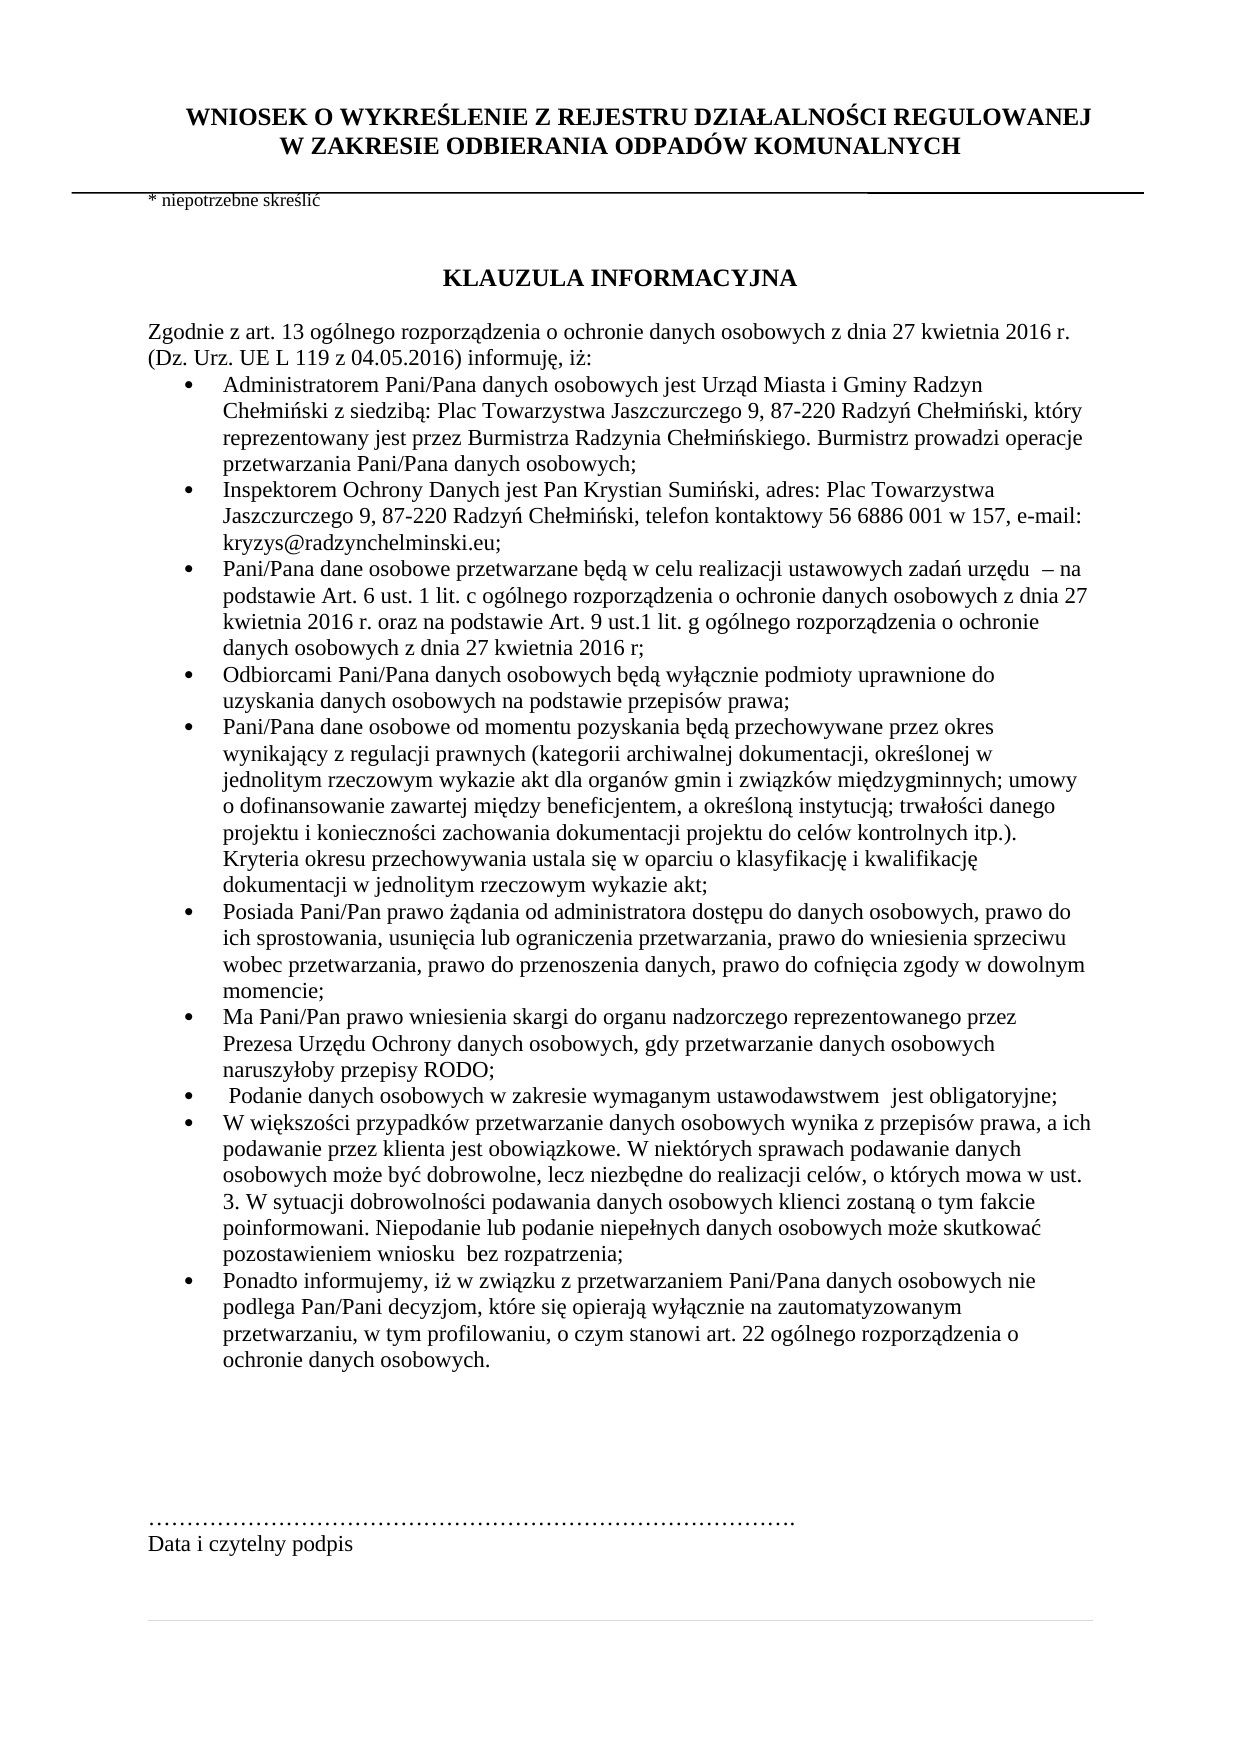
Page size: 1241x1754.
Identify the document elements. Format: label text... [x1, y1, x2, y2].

text KLAUZULA INFORMACYJNA [148, 263, 1093, 292]
list Ponadto informujemy, iż w związku z przetwarzaniem Pani/Pana danych osobowych nie podlega Pan/Pani decyzjom, które się opierają wyłącznie na zautomatyzowanym przetwarzaniu, w tym profilowaniu, o czym stanowi art. 22 ogólnego rozporządzenia o ochronie danych osobowych. [185, 1267, 1093, 1372]
text * niepotrzebne skreślić [148, 189, 1093, 210]
text …………………………………………………………………………. [148, 1504, 1093, 1530]
text Data i czytelny podpis [148, 1530, 1093, 1557]
list Odbiorcami Pani/Pana danych osobowych będą wyłącznie podmioty uprawnione do uzyskania danych osobowych na podstawie przepisów prawa; [185, 661, 1093, 713]
list Inspektorem Ochrony Danych jest Pan Krystian Sumiński, adres: Plac Towarzystwa Jaszczurczego 9, 87-220 Radzyń Chełmiński, telefon kontaktowy 56 6886 001 w 157, e-mail: kryzys@radzynchelminski.eu; [185, 476, 1093, 555]
list Ma Pani/Pan prawo wniesienia skargi do organu nadzorczego reprezentowanego przez Prezesa Urzędu Ochrony danych osobowych, gdy przetwarzanie danych osobowych naruszyłoby przepisy RODO; [185, 1003, 1093, 1082]
list Administratorem Pani/Pana danych osobowych jest Urząd Miasta i Gminy Radzyn Chełmiński z siedzibą: Plac Towarzystwa Jaszczurczego 9, 87-220 Radzyń Chełmiński, który reprezentowany jest przez Burmistrza Radzynia Chełmińskiego. Burmistrz prowadzi operacje przetwarzania Pani/Pana danych osobowych; [185, 371, 1093, 476]
list Pani/Pana dane osobowe od momentu pozyskania będą przechowywane przez okres wynikający z regulacji prawnych (kategorii archiwalnej dokumentacji, określonej w jednolitym rzeczowym wykazie akt dla organów gmin i związków międzygminnych; umowy o dofinansowanie zawartej między beneficjentem, a określoną instytucją; trwałości danego projektu i konieczności zachowania dokumentacji projektu do celów kontrolnych itp.). Kryteria okresu przechowywania ustala się w oparciu o klasyfikację i kwalifikację dokumentacji w jednolitym rzeczowym wykazie akt; [185, 713, 1093, 898]
list Posiada Pani/Pan prawo żądania od administratora dostępu do danych osobowych, prawo do ich sprostowania, usunięcia lub ograniczenia przetwarzania, prawo do wniesienia sprzeciwu wobec przetwarzania, prawo do przenoszenia danych, prawo do cofnięcia zgody w dowolnym momencie; [185, 898, 1093, 1003]
list Podanie danych osobowych w zakresie wymaganym ustawodawstwem jest obligatoryjne; [185, 1082, 1093, 1109]
text Zgodnie z art. 13 ogólnego rozporządzenia o ochronie danych osobowych z dnia 27 kwietnia 2016 r. (Dz. Urz. UE L 119 z 04.05.2016) informuję, iż: [148, 318, 1093, 371]
list Pani/Pana dane osobowe przetwarzane będą w celu realizacji ustawowych zadań urzędu – na podstawie Art. 6 ust. 1 lit. c ogólnego rozporządzenia o ochronie danych osobowych z dnia 27 kwietnia 2016 r. oraz na podstawie Art. 9 ust.1 lit. g ogólnego rozporządzenia o ochronie danych osobowych z dnia 27 kwietnia 2016 r; [185, 555, 1093, 661]
list W większości przypadków przetwarzanie danych osobowych wynika z przepisów prawa, a ich podawanie przez klienta jest obowiązkowe. W niektórych sprawach podawanie danych osobowych może być dobrowolne, lecz niezbędne do realizacji celów, o których mowa w ust. 3. W sytuacji dobrowolności podawania danych osobowych klienci zostaną o tym fakcie poinformowani. Niepodanie lub podanie niepełnych danych osobowych może skutkować pozostawieniem wniosku bez rozpatrzenia; [185, 1109, 1093, 1267]
